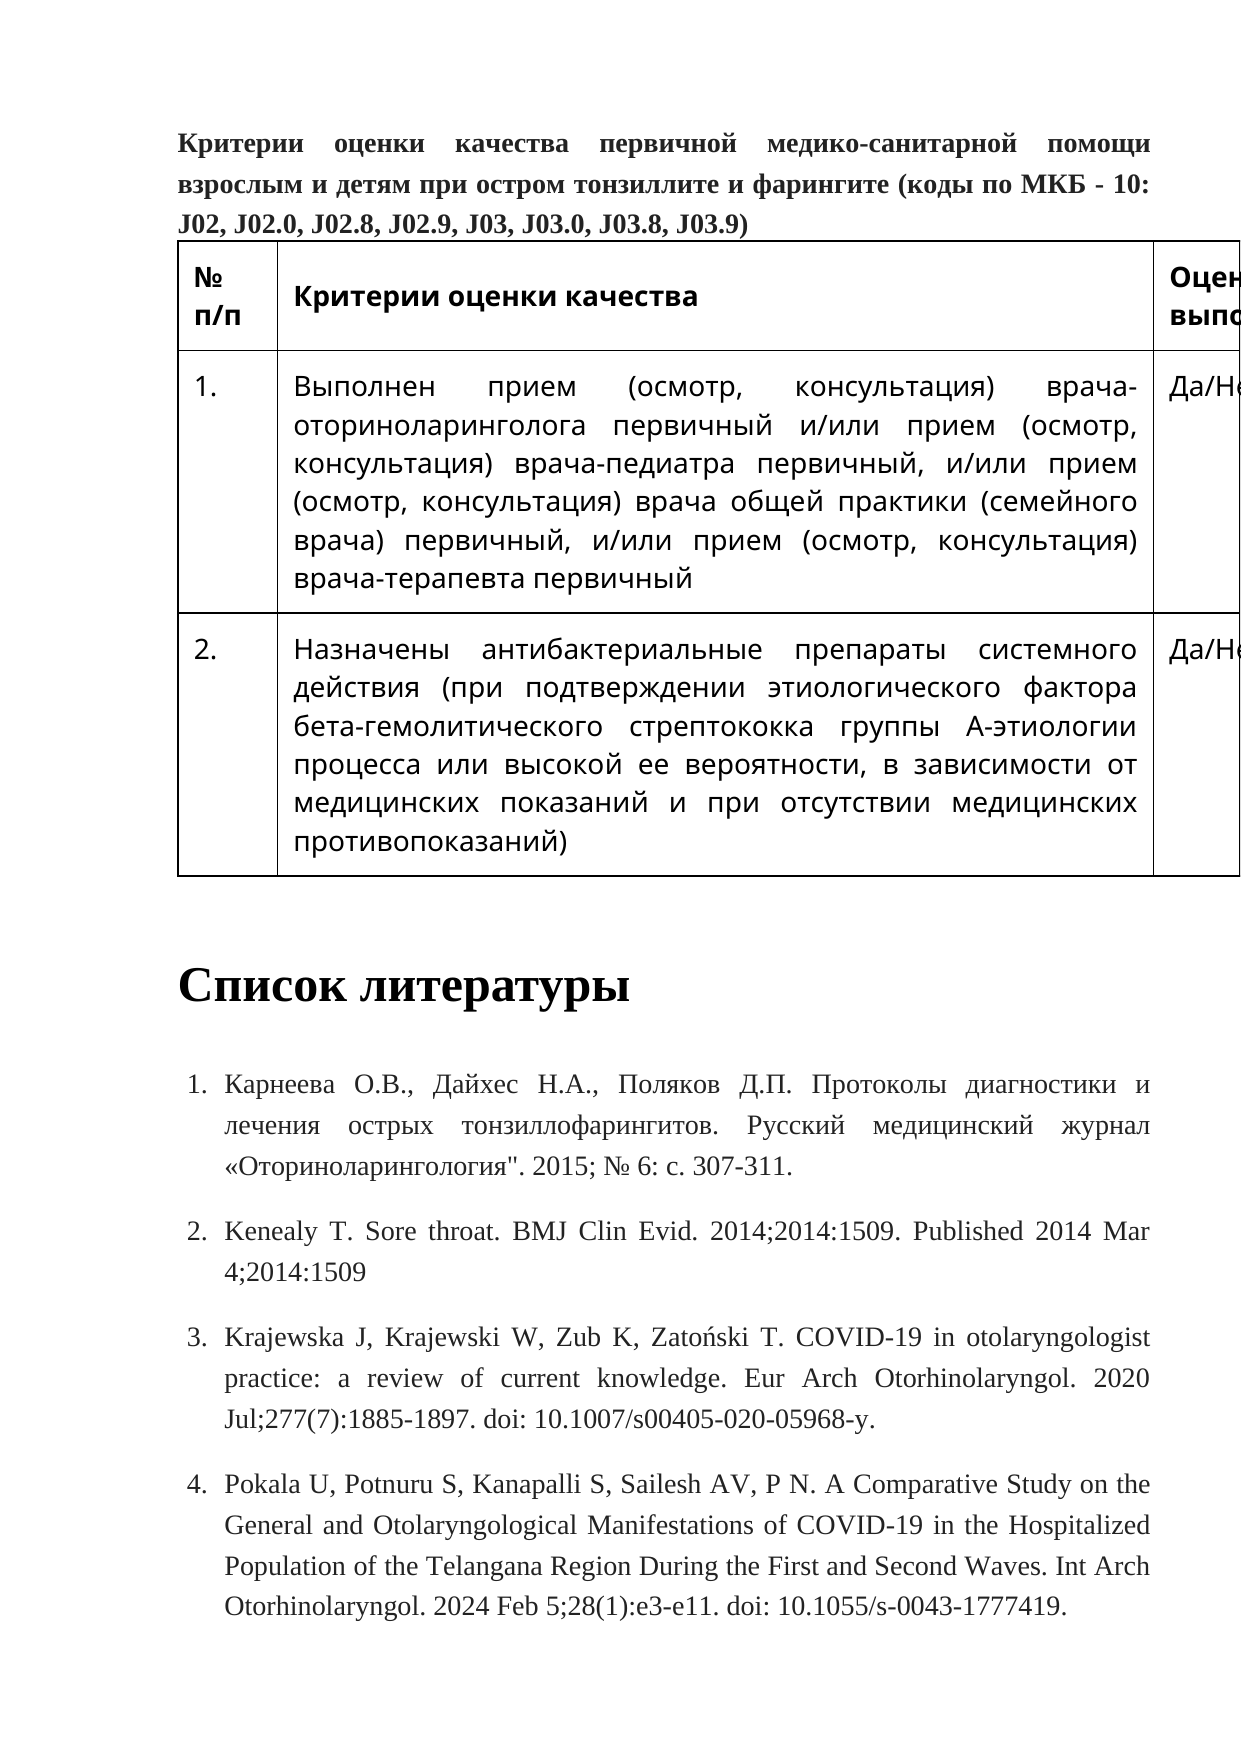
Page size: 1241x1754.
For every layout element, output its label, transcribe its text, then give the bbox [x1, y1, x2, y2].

table_cell 2. [179, 614, 277, 875]
table_cell Да/Нет [1154, 351, 1239, 612]
table_header Критерии оценки качества [278, 242, 1153, 349]
list Krajewska J, Krajewski W, Zub K, Zatoński T. COVID-19 in otolaryngologist practice: a review of current knowledge. Eur Arch Otorhinolaryngol. 2020 Jul;277(7):1885-1897. doi: 10.1007/s00405-020-05968-y. [187, 1312, 1152, 1434]
list Карнеева О.В., Дайхес Н.А., Поляков Д.П. Протоколы диагностики и лечения острых тонзиллофарингитов. Русский медицинский журнал «Оториноларингология". 2015; № 6: с. 307-311. [187, 1059, 1152, 1181]
table_cell 1. [179, 351, 277, 612]
table_header Оценка выполнения [1154, 242, 1239, 349]
list Pokala U, Potnuru S, Kanapalli S, Sailesh AV, P N. A Comparative Study on the General and Otolaryngological Manifestations of COVID-19 in the Hospitalized Population of the Telangana Region During the First and Second Waves. Int Arch Otorhinolaryngol. 2024 Feb 5;28(1):e3-e11. doi: 10.1055/s-0043-1777419. [187, 1459, 1152, 1622]
table_cell Назначены антибактериальные препараты системного действия (при подтверждении этиологического фактора бета-гемолитического стрептококка группы А-этиологии процесса или высокой ее вероятности, в зависимости от медицинских показаний и при отсутствии медицинских противопоказаний) [278, 614, 1153, 875]
table_cell Выполнен прием (осмотр, консультация) врача-оториноларинголога первичный и/или прием (осмотр, консультация) врача-педиатра первичный, и/или прием (осмотр, консультация) врача общей практики (семейного врача) первичный, и/или прием (осмотр, консультация) врача-терапевта первичный [278, 351, 1153, 612]
list Kenealy T. Sore throat. BMJ Clin Evid. 2014;2014:1509. Published 2014 Mar 4;2014:1509 [187, 1206, 1152, 1287]
table_cell Да/Нет [1154, 614, 1239, 875]
text Список литературы [177, 955, 1152, 1012]
text Критерии оценки качества первичной медико-санитарной помощи взрослым и детям при остром тонзиллите и фарингите (коды по МКБ - 10: J02, J02.0, J02.8, J02.9, J03, J03.0, J03.8, J03.9) [177, 118, 1152, 240]
table_header № п/п [179, 242, 277, 349]
